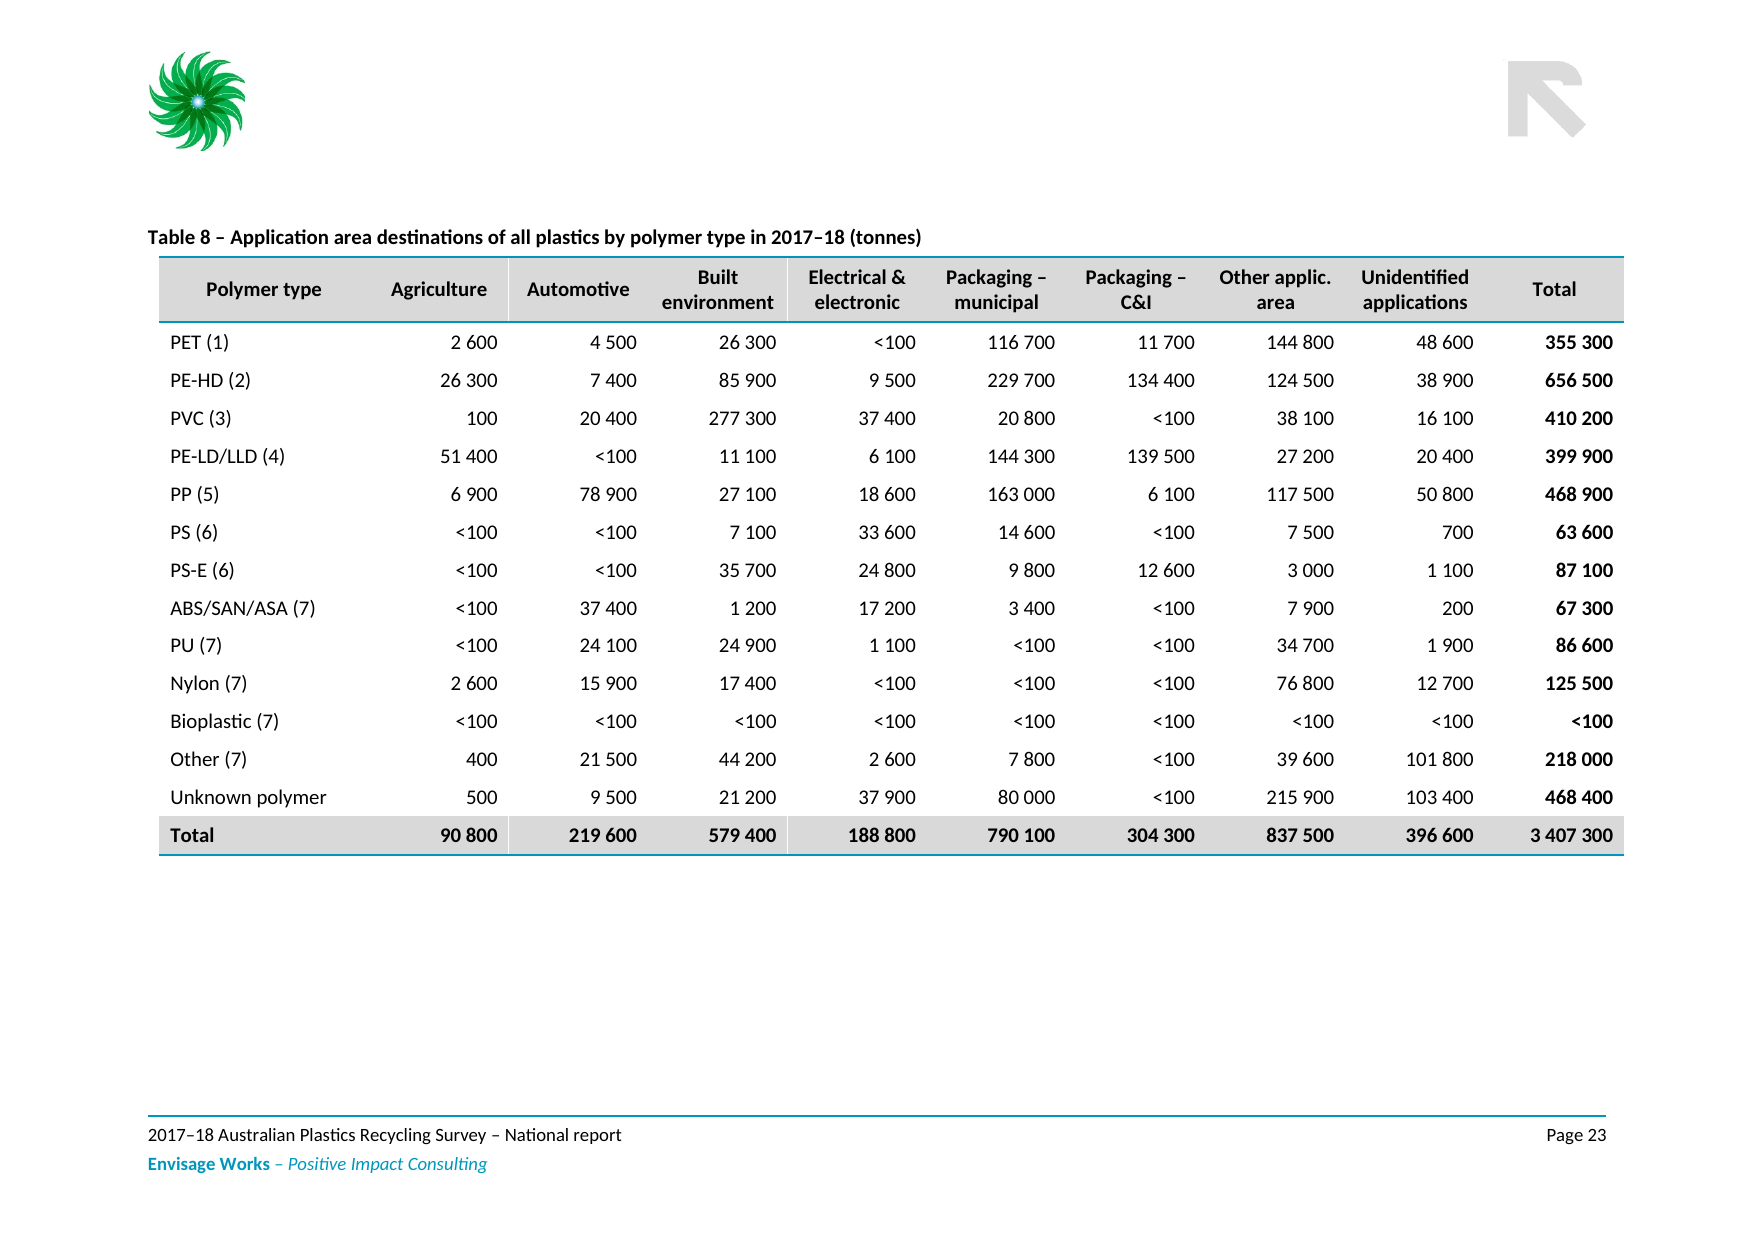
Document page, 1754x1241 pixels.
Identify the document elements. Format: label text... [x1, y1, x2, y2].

table_cell PS (6) [159, 513, 369, 551]
table_cell 9 500 [788, 361, 927, 399]
table_cell 85 900 [648, 361, 787, 399]
table_cell 200 [1345, 589, 1485, 626]
table_cell 100 [369, 399, 508, 437]
table_cell 67 300 [1485, 589, 1624, 626]
table_cell 27 100 [648, 475, 787, 513]
table_cell 37 400 [509, 589, 648, 626]
table_cell 37 400 [788, 399, 927, 437]
table_cell Bioplastic (7) [159, 702, 369, 740]
table_cell 7 900 [1206, 589, 1345, 626]
table_cell 39 600 [1206, 740, 1345, 778]
table_cell 229 700 [927, 361, 1066, 399]
table_cell 80 000 [927, 778, 1066, 816]
table_cell <100 [648, 702, 787, 740]
table_cell 163 000 [927, 475, 1066, 513]
table_cell 33 600 [788, 513, 927, 551]
table_cell <100 [1066, 626, 1206, 664]
table_cell 219 600 [509, 816, 648, 854]
table_cell 4 500 [509, 323, 648, 361]
table_cell 17 400 [648, 664, 787, 702]
picture [1503, 59, 1590, 141]
table_cell 90 800 [369, 816, 508, 854]
table_cell 2 600 [369, 323, 508, 361]
table_cell <100 [369, 551, 508, 588]
table_cell 116 700 [927, 323, 1066, 361]
table_cell 2 600 [369, 664, 508, 702]
table_cell 20 800 [927, 399, 1066, 437]
table_cell <100 [1066, 589, 1206, 626]
table_cell 468 900 [1485, 475, 1624, 513]
table_cell PP (5) [159, 475, 369, 513]
table_cell <100 [369, 702, 508, 740]
table_cell <100 [1066, 702, 1206, 740]
table_cell 7 500 [1206, 513, 1345, 551]
table_cell PE-HD (2) [159, 361, 369, 399]
table_cell <100 [1066, 778, 1206, 816]
table_cell <100 [927, 626, 1066, 664]
table_cell <100 [509, 437, 648, 475]
table_cell 215 900 [1206, 778, 1345, 816]
table_cell 51 400 [369, 437, 508, 475]
table_cell 11 100 [648, 437, 787, 475]
table_cell 26 300 [369, 361, 508, 399]
table_header Packaging – municipal [927, 258, 1066, 321]
table_cell 1 100 [788, 626, 927, 664]
table_cell 101 800 [1345, 740, 1485, 778]
table_cell 396 600 [1345, 816, 1485, 854]
table_cell 2 600 [788, 740, 927, 778]
table_cell 304 300 [1066, 816, 1206, 854]
table_cell 37 900 [788, 778, 927, 816]
table_cell <100 [1066, 513, 1206, 551]
table_cell 700 [1345, 513, 1485, 551]
table_cell 11 700 [1066, 323, 1206, 361]
table_cell 400 [369, 740, 508, 778]
table_cell <100 [1066, 664, 1206, 702]
table_cell 44 200 [648, 740, 787, 778]
table_cell 3 407 300 [1485, 816, 1624, 854]
table_cell 790 100 [927, 816, 1066, 854]
table_cell 7 800 [927, 740, 1066, 778]
table_cell 20 400 [1345, 437, 1485, 475]
table_cell 24 100 [509, 626, 648, 664]
table_cell 355 300 [1485, 323, 1624, 361]
table_cell <100 [788, 664, 927, 702]
table_cell 24 800 [788, 551, 927, 588]
table_cell Nylon (7) [159, 664, 369, 702]
table_cell <100 [369, 589, 508, 626]
table_header Polymer type [159, 258, 369, 321]
table_cell 9 800 [927, 551, 1066, 588]
table_cell <100 [509, 513, 648, 551]
table_cell 144 300 [927, 437, 1066, 475]
table_cell <100 [788, 702, 927, 740]
table_cell 7 400 [509, 361, 648, 399]
table_cell 14 600 [927, 513, 1066, 551]
table_header Agriculture [369, 258, 508, 321]
table_cell 277 300 [648, 399, 787, 437]
table_cell 7 100 [648, 513, 787, 551]
table_cell 21 500 [509, 740, 648, 778]
table_cell 124 500 [1206, 361, 1345, 399]
table_header Built environment [648, 258, 787, 321]
table_cell 27 200 [1206, 437, 1345, 475]
table_cell 21 200 [648, 778, 787, 816]
table_cell <100 [788, 323, 927, 361]
table_header Automotive [509, 258, 648, 321]
table_cell Total [159, 816, 369, 854]
table_cell 218 000 [1485, 740, 1624, 778]
table_cell 63 600 [1485, 513, 1624, 551]
table_cell <100 [509, 551, 648, 588]
table_cell 3 400 [927, 589, 1066, 626]
table_cell 134 400 [1066, 361, 1206, 399]
table_cell <100 [1066, 740, 1206, 778]
table_cell <100 [509, 702, 648, 740]
table_cell 86 600 [1485, 626, 1624, 664]
table_header Electrical & electronic [788, 258, 927, 321]
table_cell 656 500 [1485, 361, 1624, 399]
table_cell 1 200 [648, 589, 787, 626]
table_cell <100 [1066, 399, 1206, 437]
table_cell 34 700 [1206, 626, 1345, 664]
table_cell 87 100 [1485, 551, 1624, 588]
table_cell 35 700 [648, 551, 787, 588]
table_cell <100 [369, 513, 508, 551]
table_cell 117 500 [1206, 475, 1345, 513]
table_cell PET (1) [159, 323, 369, 361]
table_cell 18 600 [788, 475, 927, 513]
picture [147, 51, 245, 149]
table_cell <100 [1345, 702, 1485, 740]
table_cell ABS/SAN/ASA (7) [159, 589, 369, 626]
table_cell 9 500 [509, 778, 648, 816]
table_cell 38 900 [1345, 361, 1485, 399]
table_cell PU (7) [159, 626, 369, 664]
table_cell 48 600 [1345, 323, 1485, 361]
table_cell 6 100 [788, 437, 927, 475]
table_cell 76 800 [1206, 664, 1345, 702]
table_cell PS-E (6) [159, 551, 369, 588]
table_cell 3 000 [1206, 551, 1345, 588]
table_cell 188 800 [788, 816, 927, 854]
table_cell Other (7) [159, 740, 369, 778]
table_header Unidentified applications [1345, 258, 1485, 321]
table_cell 26 300 [648, 323, 787, 361]
table_cell 38 100 [1206, 399, 1345, 437]
table_cell <100 [1206, 702, 1345, 740]
text Table 8 – Application area destinations of all plastics by polymer type in 2017–18 (tonnes) [148, 224, 1606, 249]
table_cell 410 200 [1485, 399, 1624, 437]
table_cell <100 [369, 626, 508, 664]
table_cell 17 200 [788, 589, 927, 626]
table_cell 20 400 [509, 399, 648, 437]
table_cell PVC (3) [159, 399, 369, 437]
table_cell 24 900 [648, 626, 787, 664]
table_cell 12 700 [1345, 664, 1485, 702]
table_cell 399 900 [1485, 437, 1624, 475]
table_cell <100 [927, 702, 1066, 740]
table_cell 1 100 [1345, 551, 1485, 588]
table_cell 144 800 [1206, 323, 1345, 361]
table_header Total [1485, 258, 1624, 321]
table_cell <100 [1485, 702, 1624, 740]
table_header Other applic. area [1206, 258, 1345, 321]
table_header Packaging – C&I [1066, 258, 1206, 321]
table_cell 103 400 [1345, 778, 1485, 816]
table_cell PE-LD/LLD (4) [159, 437, 369, 475]
table_cell 50 800 [1345, 475, 1485, 513]
table_cell 16 100 [1345, 399, 1485, 437]
table_cell <100 [927, 664, 1066, 702]
table_cell 139 500 [1066, 437, 1206, 475]
table_cell 78 900 [509, 475, 648, 513]
table_cell 6 100 [1066, 475, 1206, 513]
table_cell 1 900 [1345, 626, 1485, 664]
table_cell 6 900 [369, 475, 508, 513]
table_cell 579 400 [648, 816, 787, 854]
table_cell 500 [369, 778, 508, 816]
table_cell 837 500 [1206, 816, 1345, 854]
table_cell 12 600 [1066, 551, 1206, 588]
table_cell Unknown polymer [159, 778, 369, 816]
table_cell 468 400 [1485, 778, 1624, 816]
table_cell 125 500 [1485, 664, 1624, 702]
table_cell 15 900 [509, 664, 648, 702]
